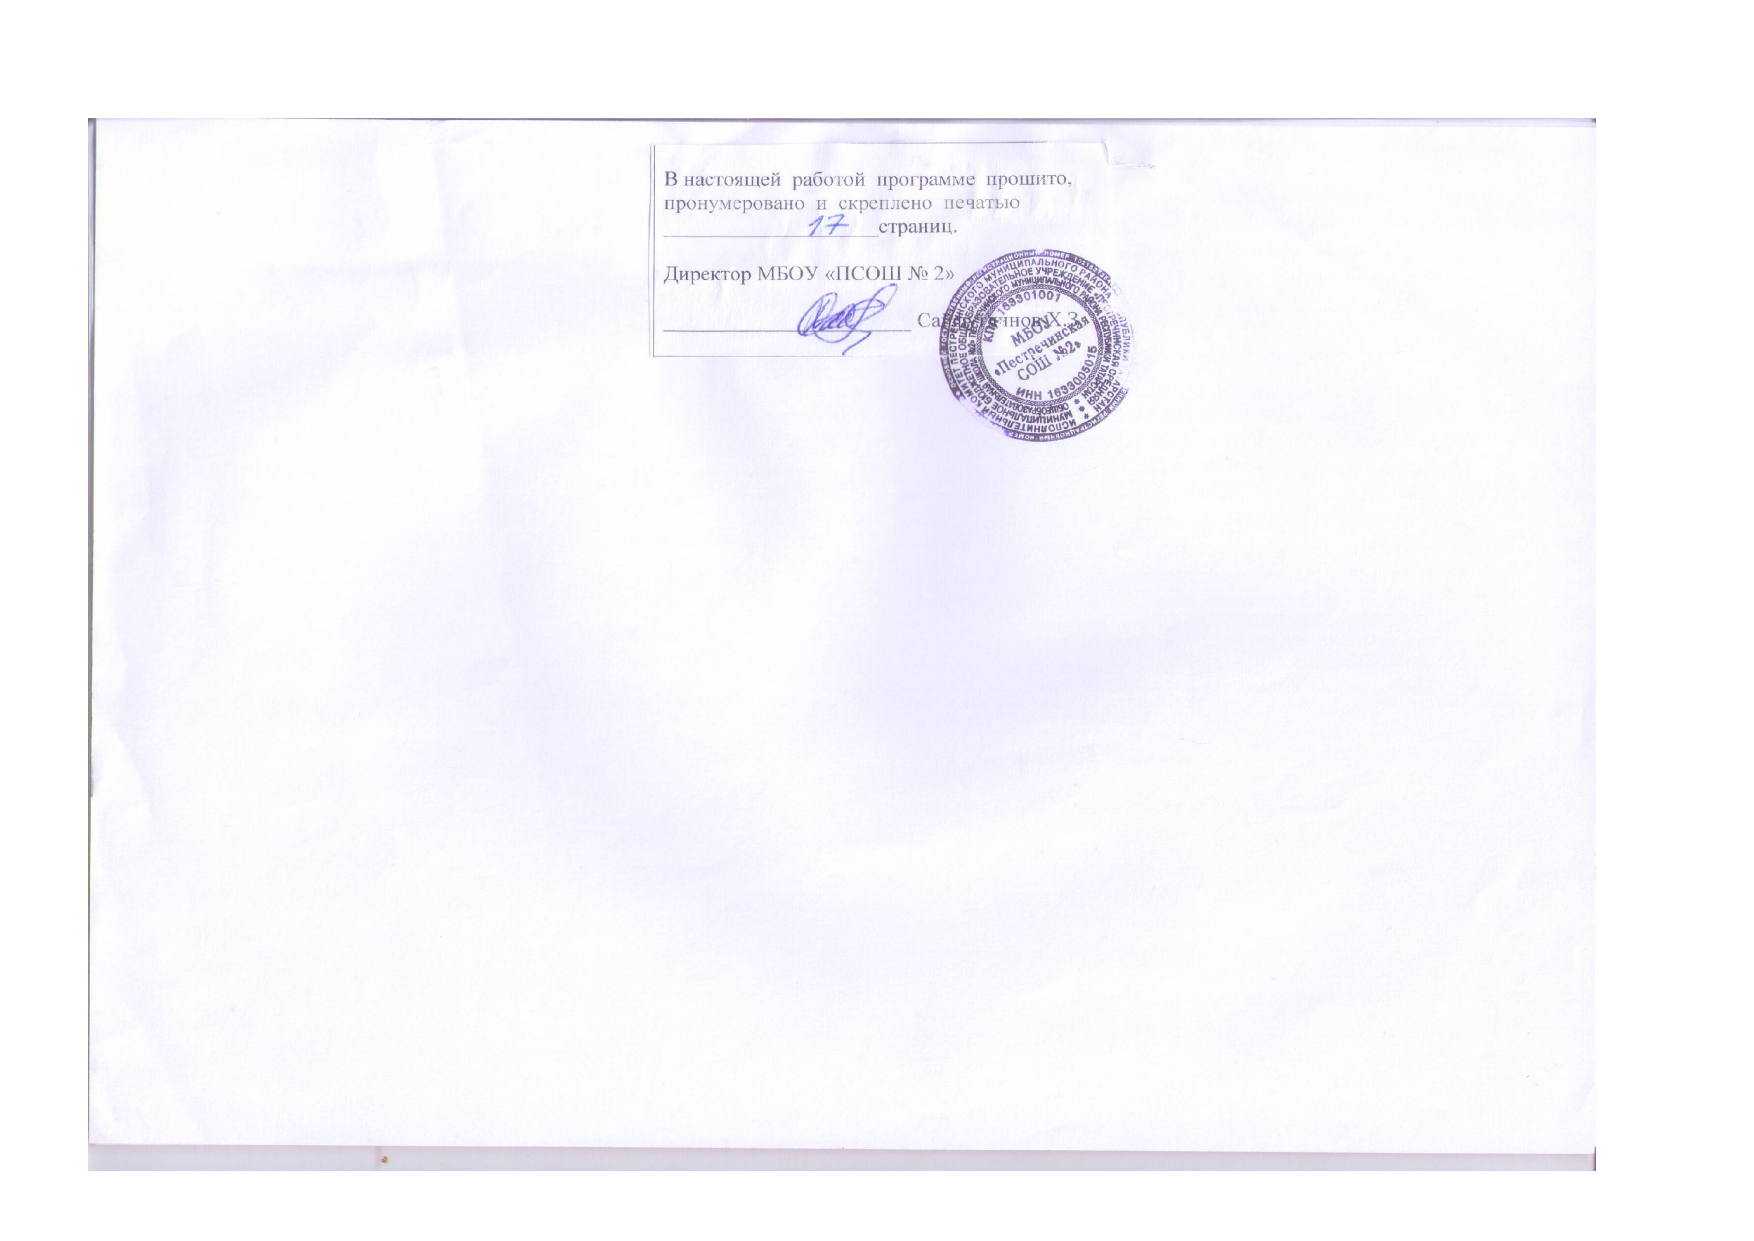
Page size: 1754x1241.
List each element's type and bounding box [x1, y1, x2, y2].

picture [88, 118, 1596, 1171]
